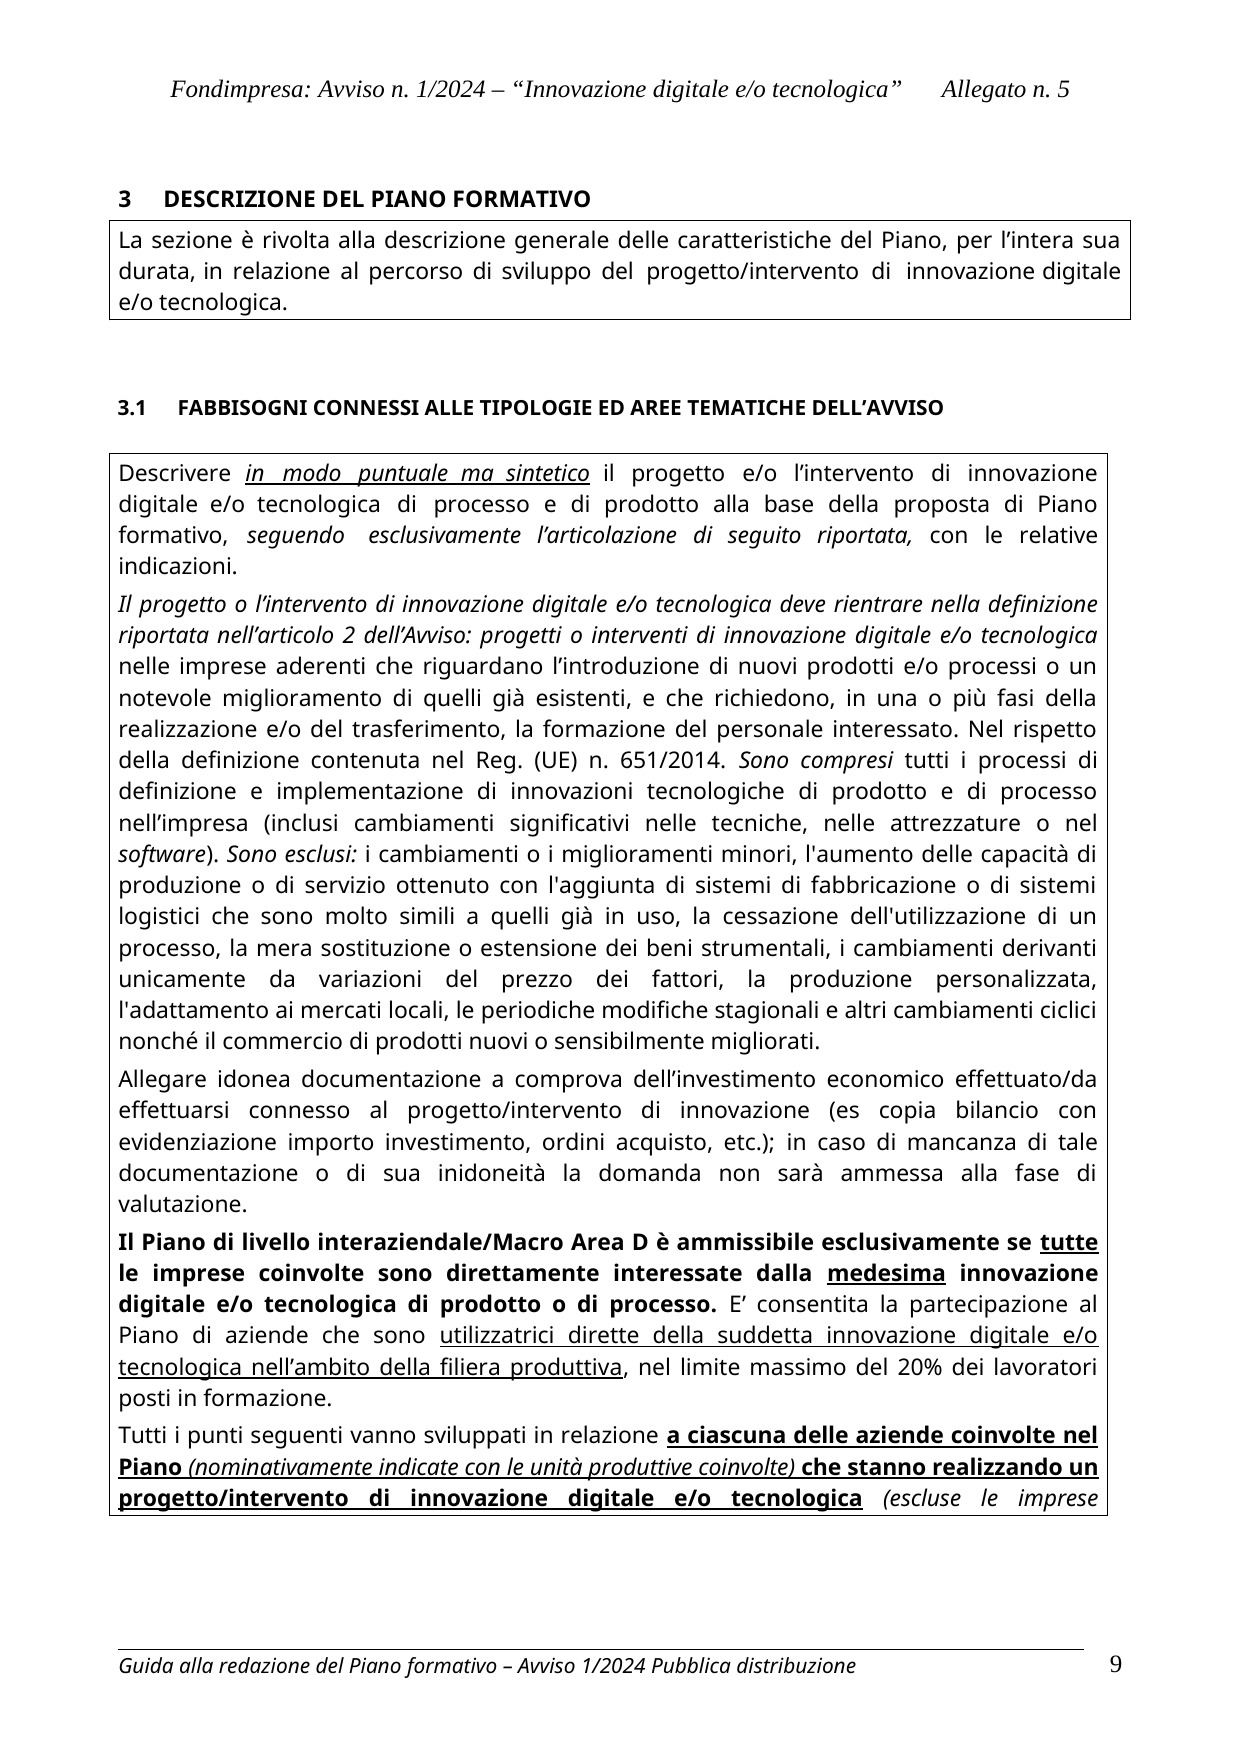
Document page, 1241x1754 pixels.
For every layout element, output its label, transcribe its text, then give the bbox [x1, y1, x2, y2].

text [110, 1416, 1107, 1515]
text La sezione è rivolta alla descrizione generale delle caratteristiche del Piano, per l’intera sua durata, in relazione al percorso di sviluppo del progetto/intervento di innovazione digitale e/o tecnologica. [110, 221, 1130, 319]
subtitle DESCRIZIONE DEL PIANO FORMATIVO [118, 183, 1122, 214]
text Allegare idonea documentazione a comprova dell’investimento economico effettuato/da effettuarsi connesso al progetto/intervento di innovazione (es copia bilancio con evidenziazione importo investimento, ordini acquisto, etc.); in caso di mancanza di tale documentazione o di sua inidoneità la domanda non sarà ammessa alla fase di valutazione. [110, 1060, 1107, 1219]
text Il Piano di livello interaziendale/Macro Area D è ammissibile esclusivamente se tutte le imprese coinvolte sono direttamente interessate dalla medesima innovazione digitale e/o tecnologica di prodotto o di processo. E’ consentita la partecipazione al Piano di aziende che sono utilizzatrici dirette della suddetta innovazione digitale e/o tecnologica nell’ambito della filiera produttiva, nel limite massimo del 20% dei lavoratori posti in formazione. [110, 1222, 1107, 1413]
subtitle fabbisogni CONNESSI ALLE TIPOLOGIE ED AREE TEMATICHE DELL’AVVISO [117, 393, 1122, 422]
text Il progetto o l’intervento di innovazione digitale e/o tecnologica deve rientrare nella definizione riportata nell’articolo 2 dell’Avviso: progetti o interventi di innovazione digitale e/o tecnologica nelle imprese aderenti che riguardano l’introduzione di nuovi prodotti e/o processi o un notevole miglioramento di quelli già esistenti, e che richiedono, in una o più fasi della realizzazione e/o del trasferimento, la formazione del personale interessato. Nel rispetto della definizione contenuta nel Reg. (UE) n. 651/2014. Sono compresi tutti i processi di definizione e implementazione di innovazioni tecnologiche di prodotto e di processo nell’impresa (inclusi cambiamenti significativi nelle tecniche, nelle attrezzature o nel software). Sono esclusi: i cambiamenti o i miglioramenti minori, l'aumento delle capacità di produzione o di servizio ottenuto con l'aggiunta di sistemi di fabbricazione o di sistemi logistici che sono molto simili a quelli già in uso, la cessazione dell'utilizzazione di un processo, la mera sostituzione o estensione dei beni strumentali, i cambiamenti derivanti unicamente da variazioni del prezzo dei fattori, la produzione personalizzata, l'adattamento ai mercati locali, le periodiche modifiche stagionali e altri cambiamenti ciclici nonché il commercio di prodotti nuovi o sensibilmente migliorati. [110, 585, 1107, 1057]
text Descrivere in modo puntuale ma sintetico il progetto e/o l’intervento di innovazione digitale e/o tecnologica di processo e di prodotto alla base della proposta di Piano formativo, seguendo esclusivamente l’articolazione di seguito riportata, con le relative indicazioni. [110, 454, 1107, 581]
